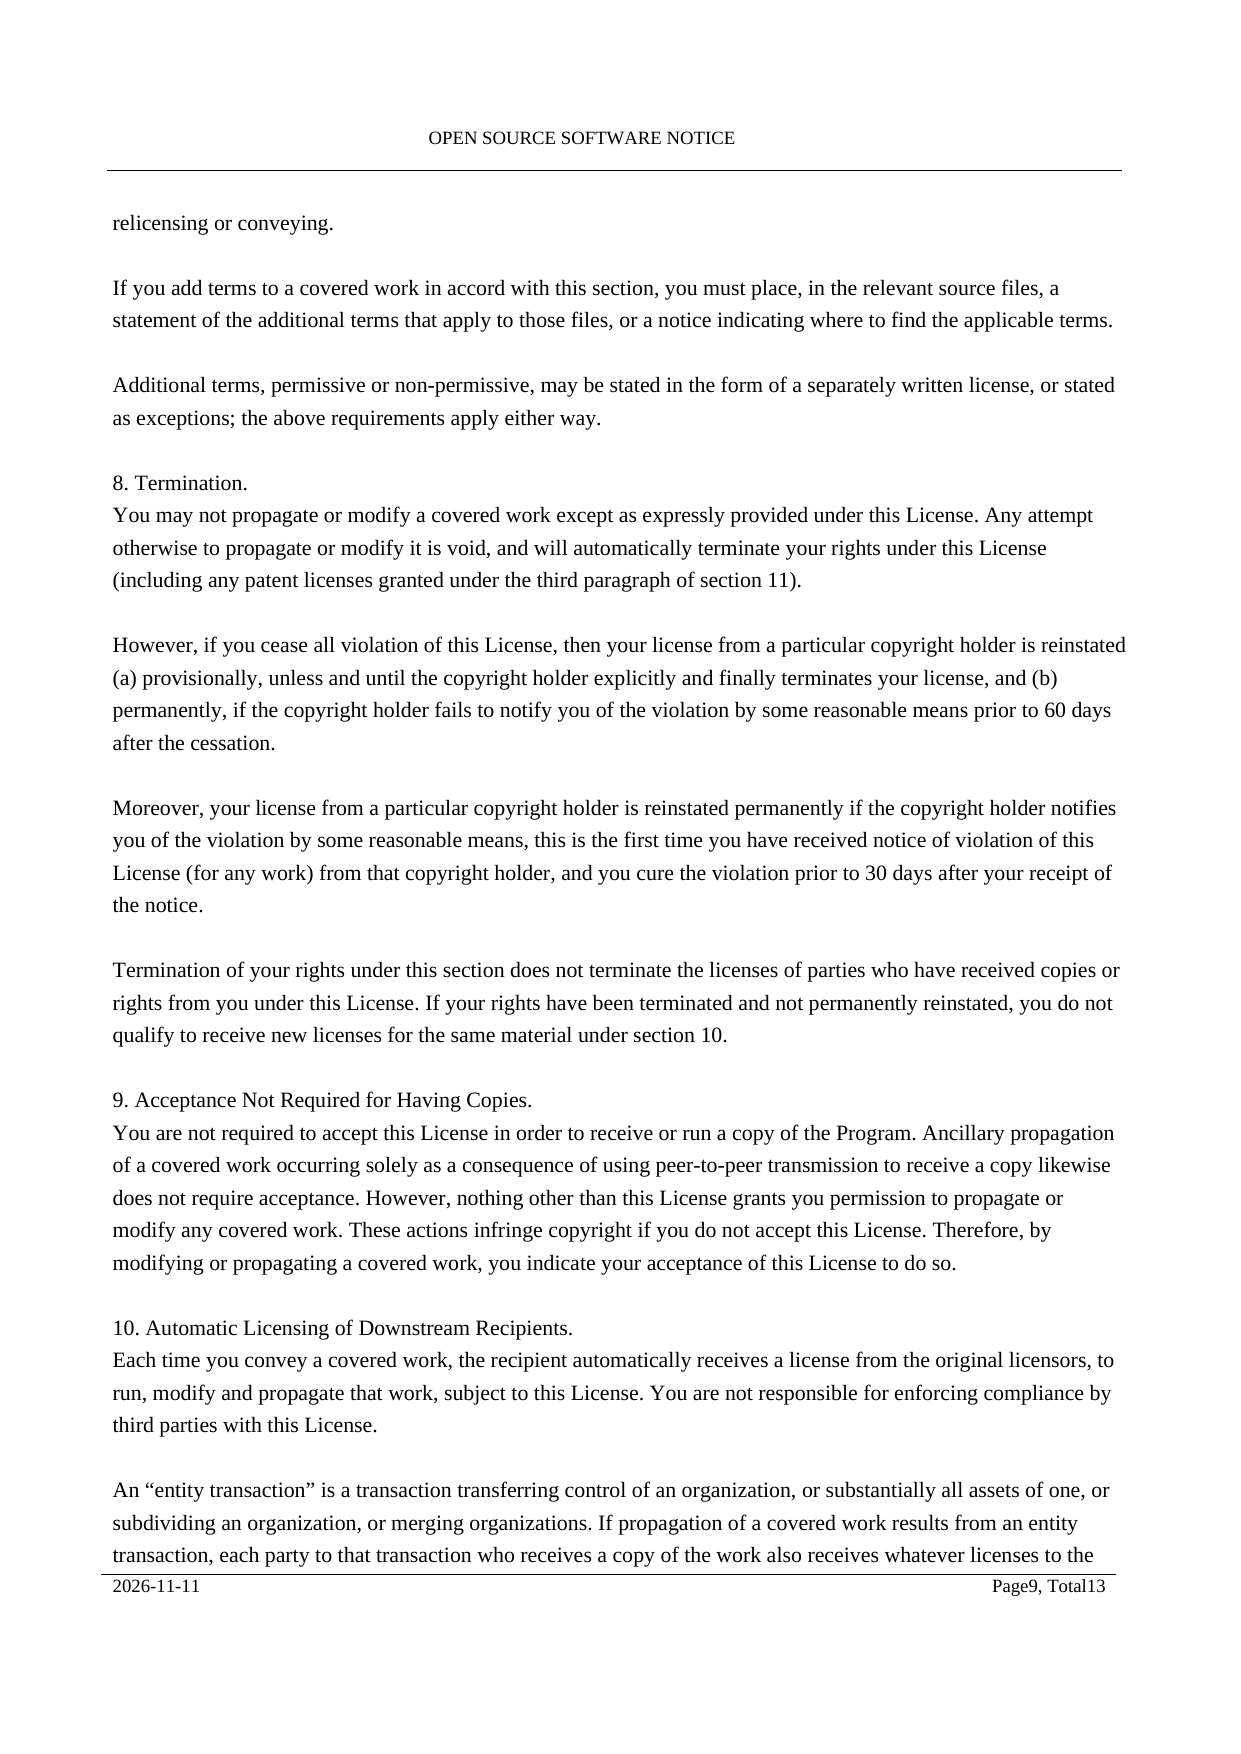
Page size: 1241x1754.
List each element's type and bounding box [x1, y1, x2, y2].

text [112, 206, 1128, 1571]
